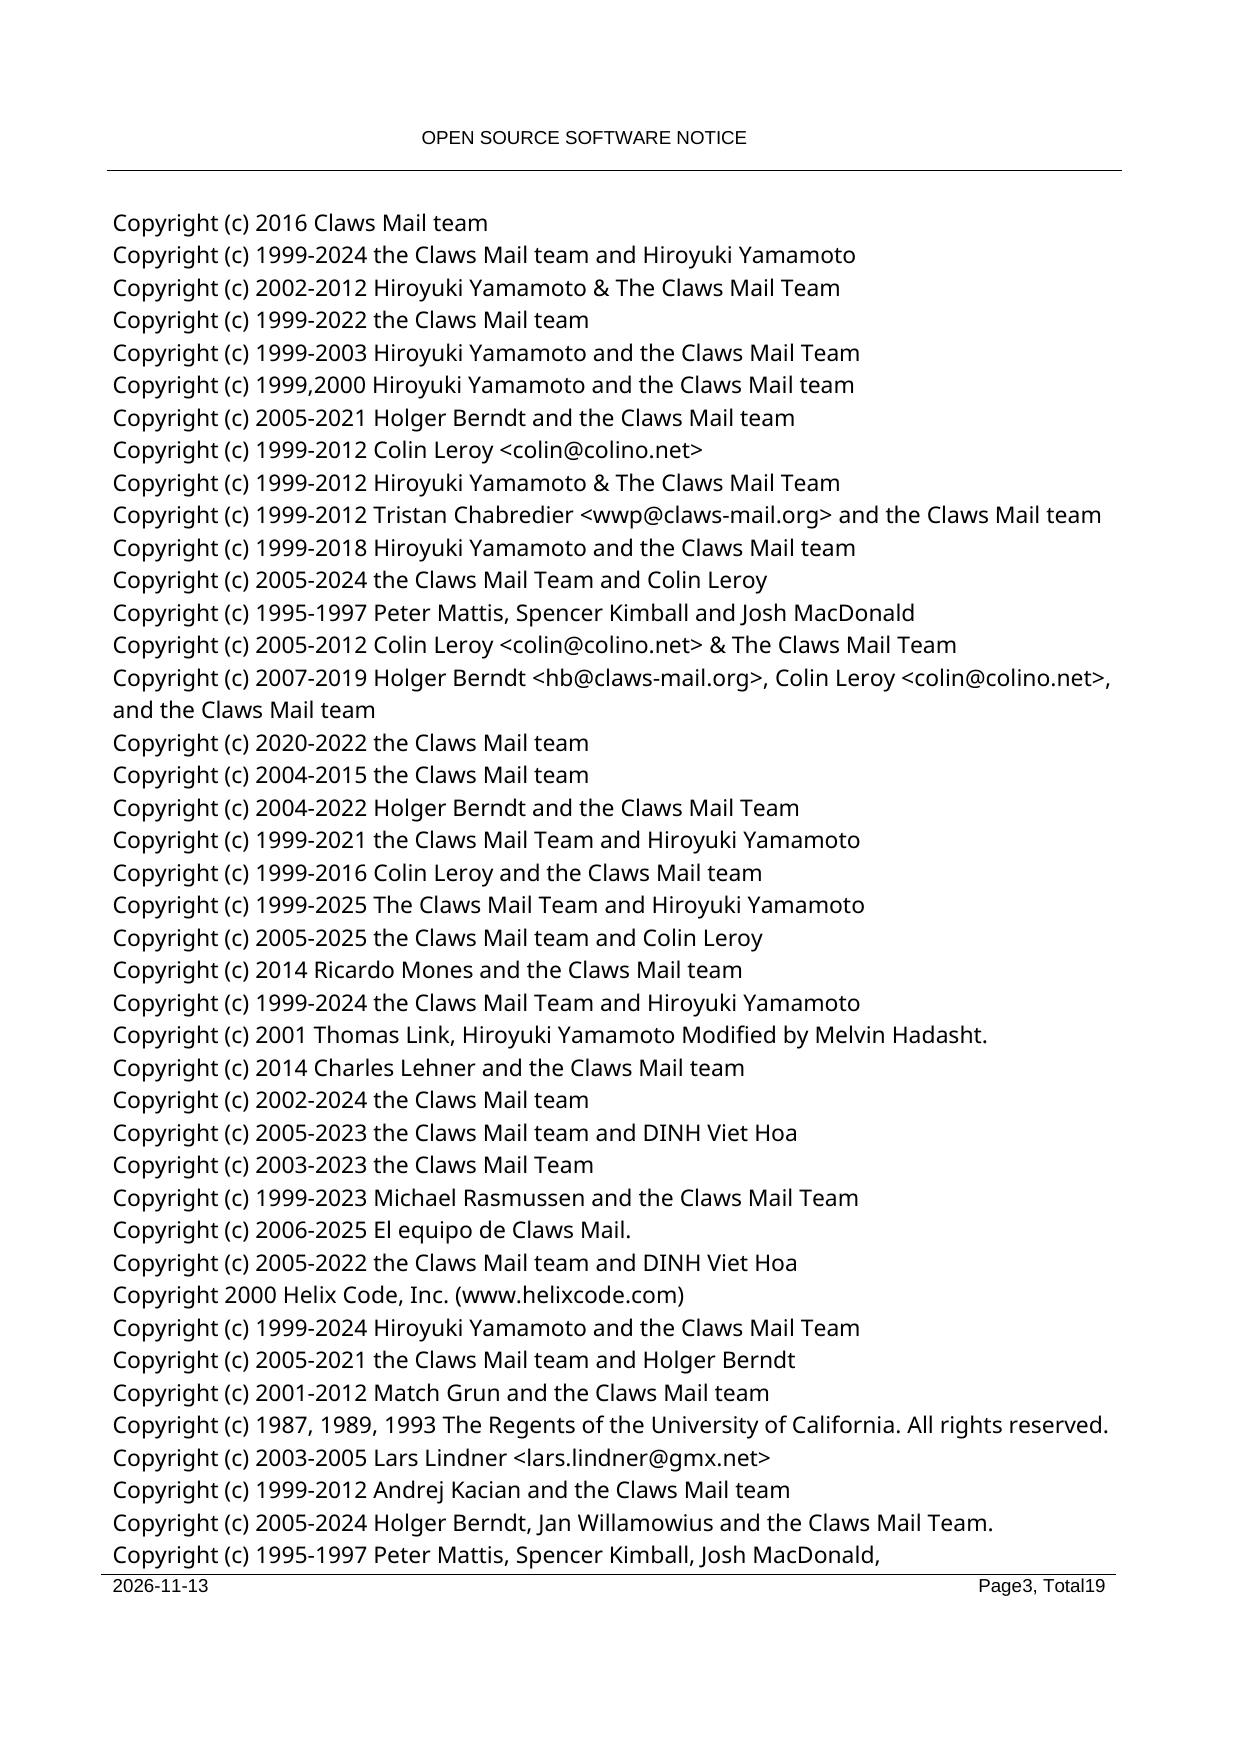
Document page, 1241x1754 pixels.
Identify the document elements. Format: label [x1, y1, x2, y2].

text [112, 206, 1128, 1571]
